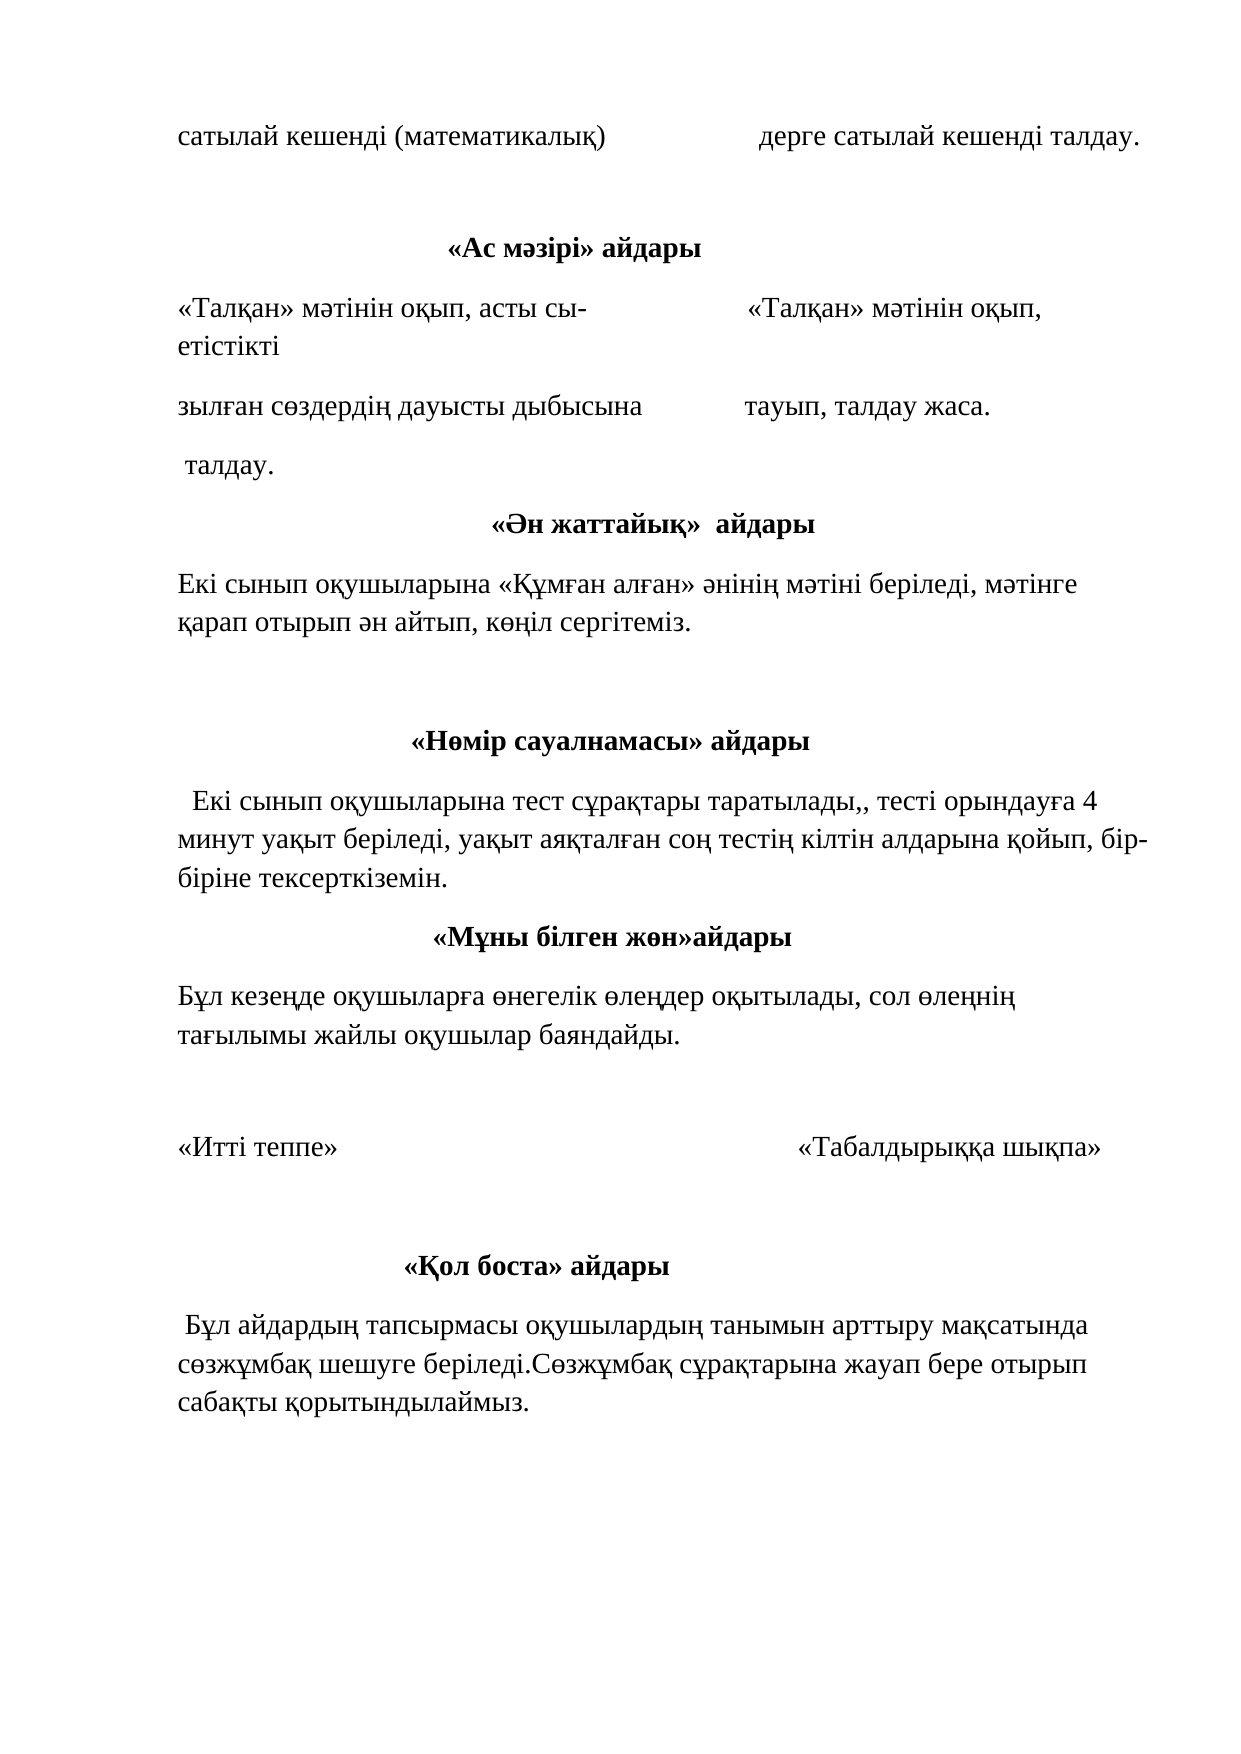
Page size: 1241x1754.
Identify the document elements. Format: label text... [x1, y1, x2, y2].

text «Талқан» мәтінін оқып, асты сы- «Талқан» мәтінін оқып, етістікті [177, 290, 1152, 362]
text «Итті теппе» «Табалдырыққа шықпа» [177, 1129, 1152, 1163]
text «Қол боста» айдары [177, 1248, 1152, 1282]
text зылған сөздердің дауысты дыбысына тауып, талдау жаса. [177, 388, 1152, 421]
text «Мұны білген жөн»айдары [177, 919, 1152, 953]
text сатылай кешенді (математикалық) дерге сатылай кешенді талдау. [177, 118, 1152, 152]
text Екі сынып оқушыларына тест сұрақтары таратылады,, тесті орындауға 4 минут уақыт беріледі, уақыт аяқталған соң тестің кілтін алдарына қойып, бір-біріне тексерткіземін. [177, 783, 1152, 893]
text Екі сынып оқушыларына «Құмған алған» әнінің мәтіні беріледі, мәтінге қарап отырып ән айтып, көңіл сергітеміз. [177, 566, 1152, 638]
text Бұл кезеңде оқушыларға өнегелік өлеңдер оқытылады, сол өлеңнің тағылымы жайлы оқушылар баяндайды. [177, 978, 1152, 1051]
text «Ас мәзірі» айдары [177, 231, 1152, 264]
text талдау. [177, 447, 1152, 481]
text «Нөмір сауалнамасы» айдары [177, 723, 1152, 757]
text Бұл айдардың тапсырмасы оқушылардың танымын арттыру мақсатында сөзжұмбақ шешуге беріледі.Сөзжұмбақ сұрақтарына жауап бере отырып сабақты қорытындылаймыз. [177, 1307, 1152, 1418]
text «Ән жаттайық» айдары [177, 507, 1152, 540]
